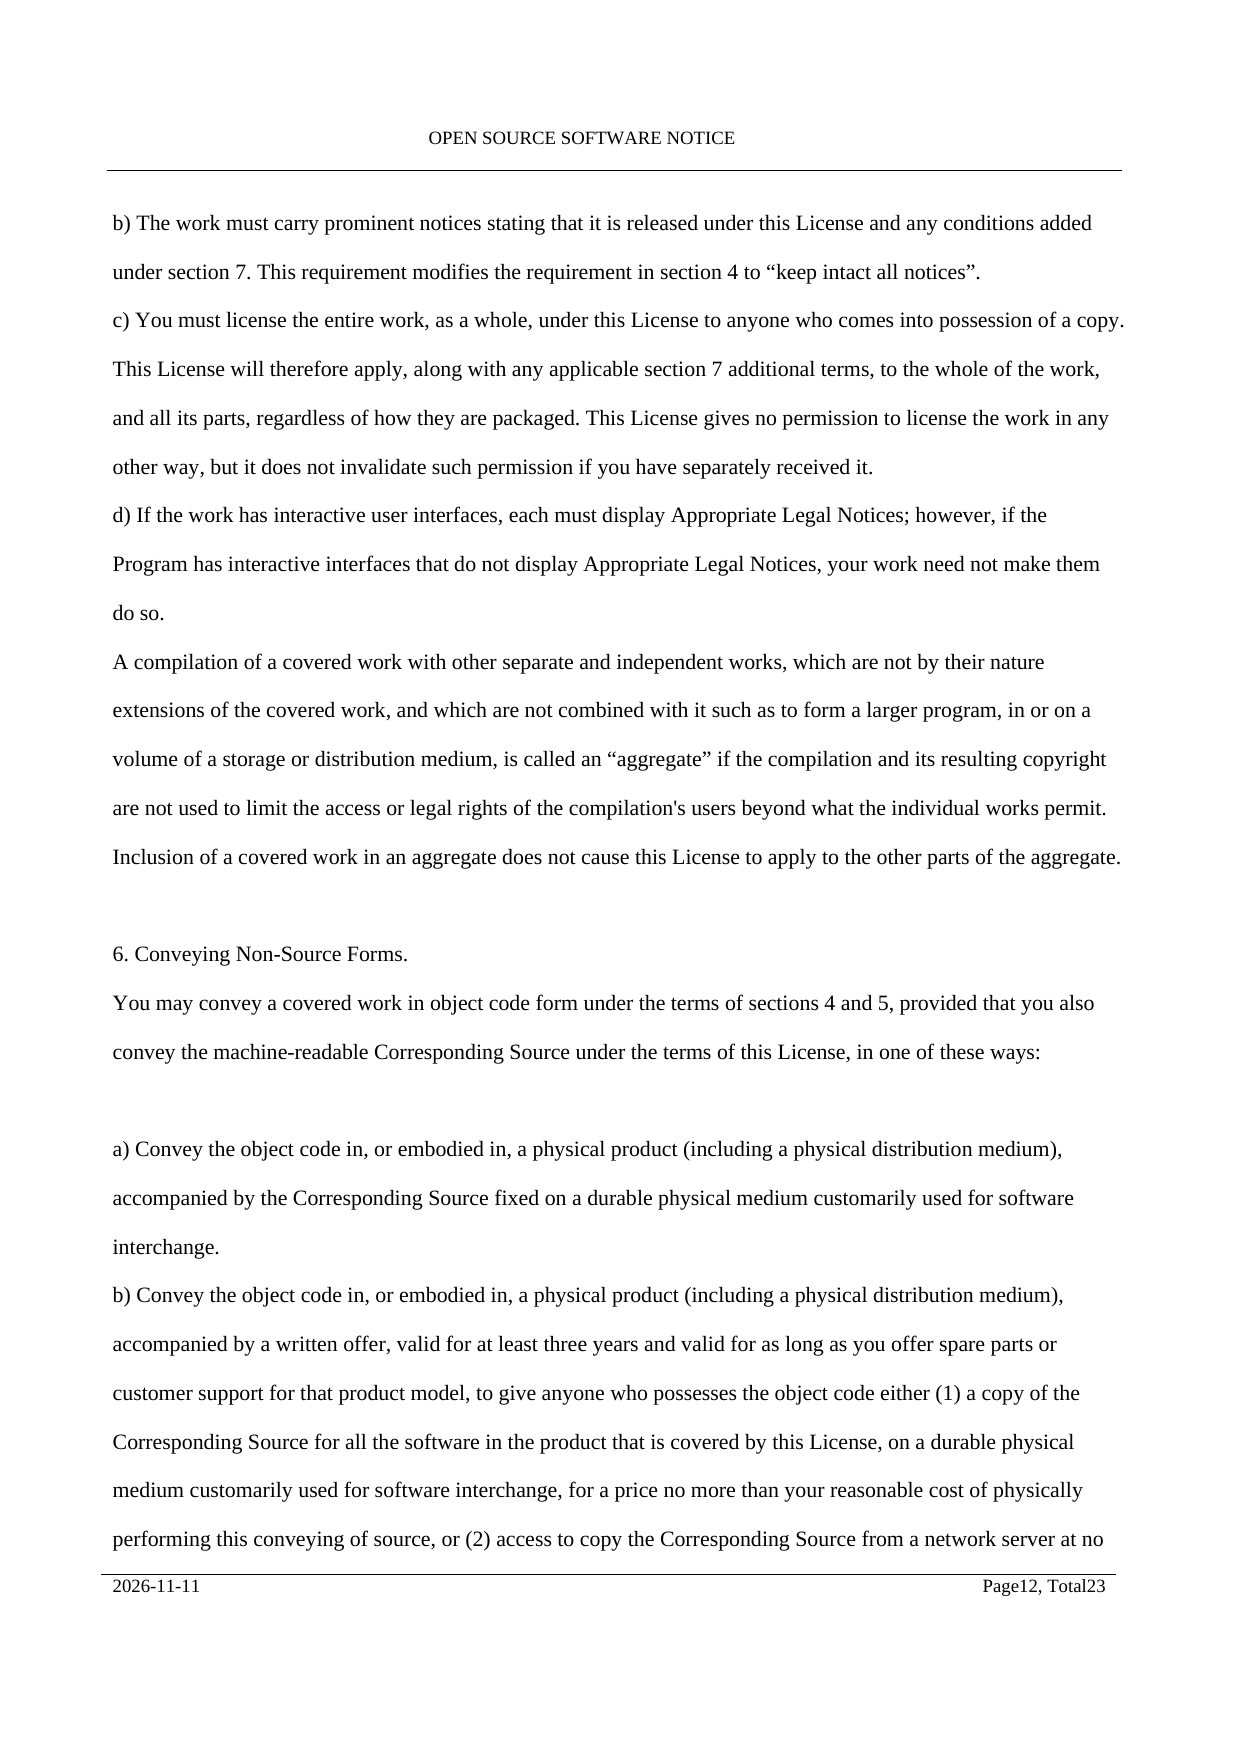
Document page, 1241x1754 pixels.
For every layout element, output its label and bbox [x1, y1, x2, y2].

text [112, 206, 1128, 1555]
